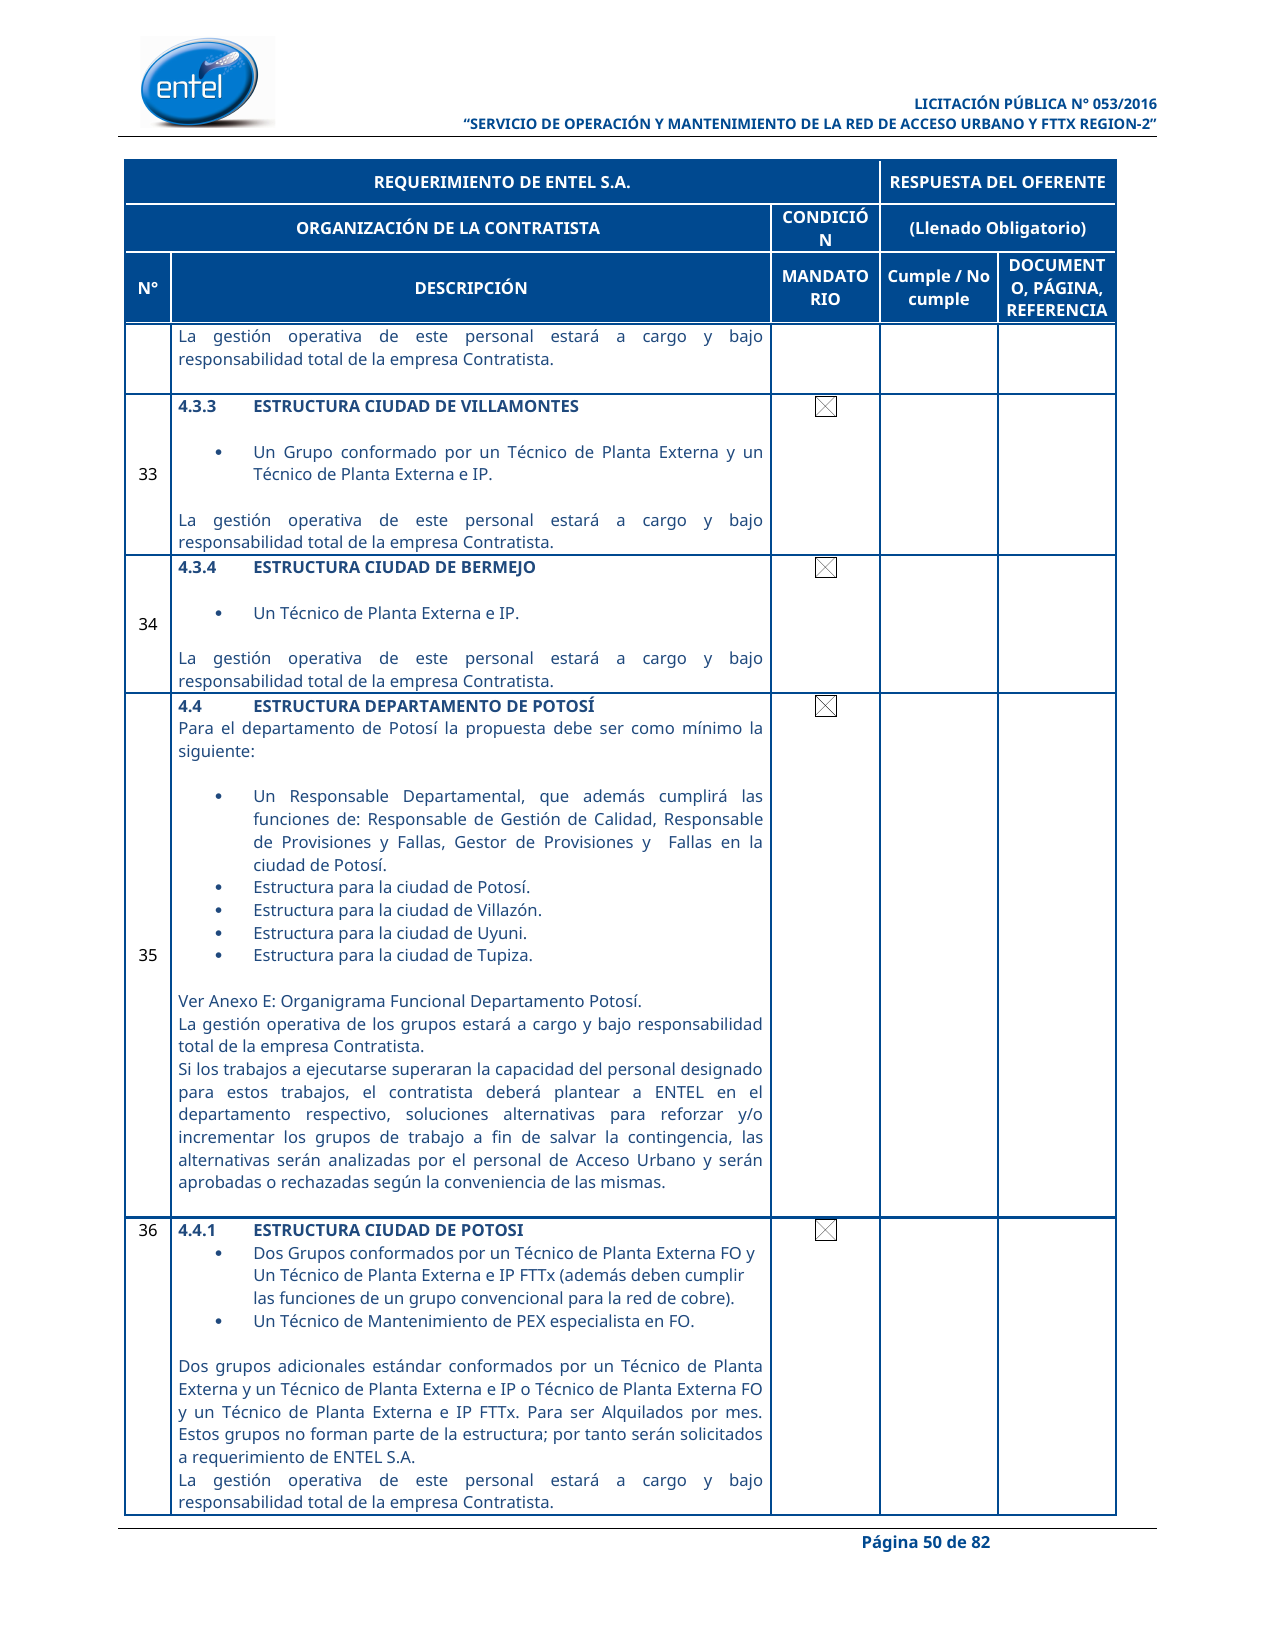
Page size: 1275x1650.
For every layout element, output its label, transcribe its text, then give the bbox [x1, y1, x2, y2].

table_cell [772, 556, 879, 692]
table_cell ESTRUCTURA CIUDAD DE BERMEJO Un Técnico de Planta Externa e IP. La gestión operativa de este personal estará a cargo y bajo responsabilidad total de la empresa Contratista. [172, 556, 770, 692]
table_cell [772, 325, 879, 393]
table_cell DESCRIPCIÓN [172, 253, 770, 322]
table_cell 35 [126, 694, 170, 1216]
table_header RESPUESTA DEL OFERENTE [881, 161, 1115, 203]
table_cell 33 [126, 395, 170, 554]
table_cell 32 [126, 325, 170, 393]
table_cell Cumple / No cumple [881, 253, 997, 322]
table_cell [881, 1219, 997, 1514]
table_cell [772, 1219, 879, 1514]
table_cell N° [126, 253, 170, 322]
table_cell CONDICIÓN [772, 205, 879, 251]
table_cell [999, 556, 1115, 692]
table_cell [881, 694, 997, 1216]
table_cell 34 [126, 556, 170, 692]
table_cell [999, 1219, 1115, 1514]
table_cell [881, 325, 997, 393]
table_cell [999, 694, 1115, 1216]
table_cell 36 [126, 1219, 170, 1514]
table_cell [881, 556, 997, 692]
table_cell [999, 395, 1115, 554]
table_cell [772, 395, 879, 554]
table_header REQUERIMIENTO DE ENTEL S.A. [126, 161, 879, 203]
table_cell [999, 325, 1115, 393]
table_cell ESTRUCTURA CIUDAD DE VILLAMONTES Un Grupo conformado por un Técnico de Planta Externa y un Técnico de Planta Externa e IP. La gestión operativa de este personal estará a cargo y bajo responsabilidad total de la empresa Contratista. [172, 395, 770, 554]
table_cell (Llenado Obligatorio) [881, 205, 1115, 251]
table_cell MANDATORIO [772, 253, 879, 322]
table_cell [772, 694, 879, 1216]
table_cell ORGANIZACIÓN DE LA CONTRATISTA [126, 205, 770, 251]
table_cell ESTRUCTURA DEPARTAMENTO DE POTOSÍ Para el departamento de Potosí la propuesta debe ser como mínimo la siguiente: Un Responsable Departamental, que además cumplirá las funciones de: Responsable de Gestión de Calidad, Responsable de Provisiones y Fallas, Gestor de Provisiones y Fallas en la ciudad de Potosí. Estructura para la ciudad de Potosí. Estructura para la ciudad de Villazón. Estructura para la ciudad de Uyuni. Estructura para la ciudad de Tupiza. Ver Anexo E: Organigrama Funcional Departamento Potosí. La gestión operativa de los grupos estará a cargo y bajo responsabilidad total de la empresa Contratista. Si los trabajos a ejecutarse superaran la capacidad del personal designado para estos trabajos, el contratista deberá plantear a ENTEL en el departamento respectivo, soluciones alternativas para reforzar y/o incrementar los grupos de trabajo a fin de salvar la contingencia, las alternativas serán analizadas por el personal de Acceso Urbano y serán aprobadas o rechazadas según la conveniencia de las mismas. [172, 694, 770, 1216]
picture [140, 36, 276, 128]
table_cell DOCUMENTO, PÁGINA, REFERENCIA [999, 253, 1115, 322]
table_cell [881, 395, 997, 554]
